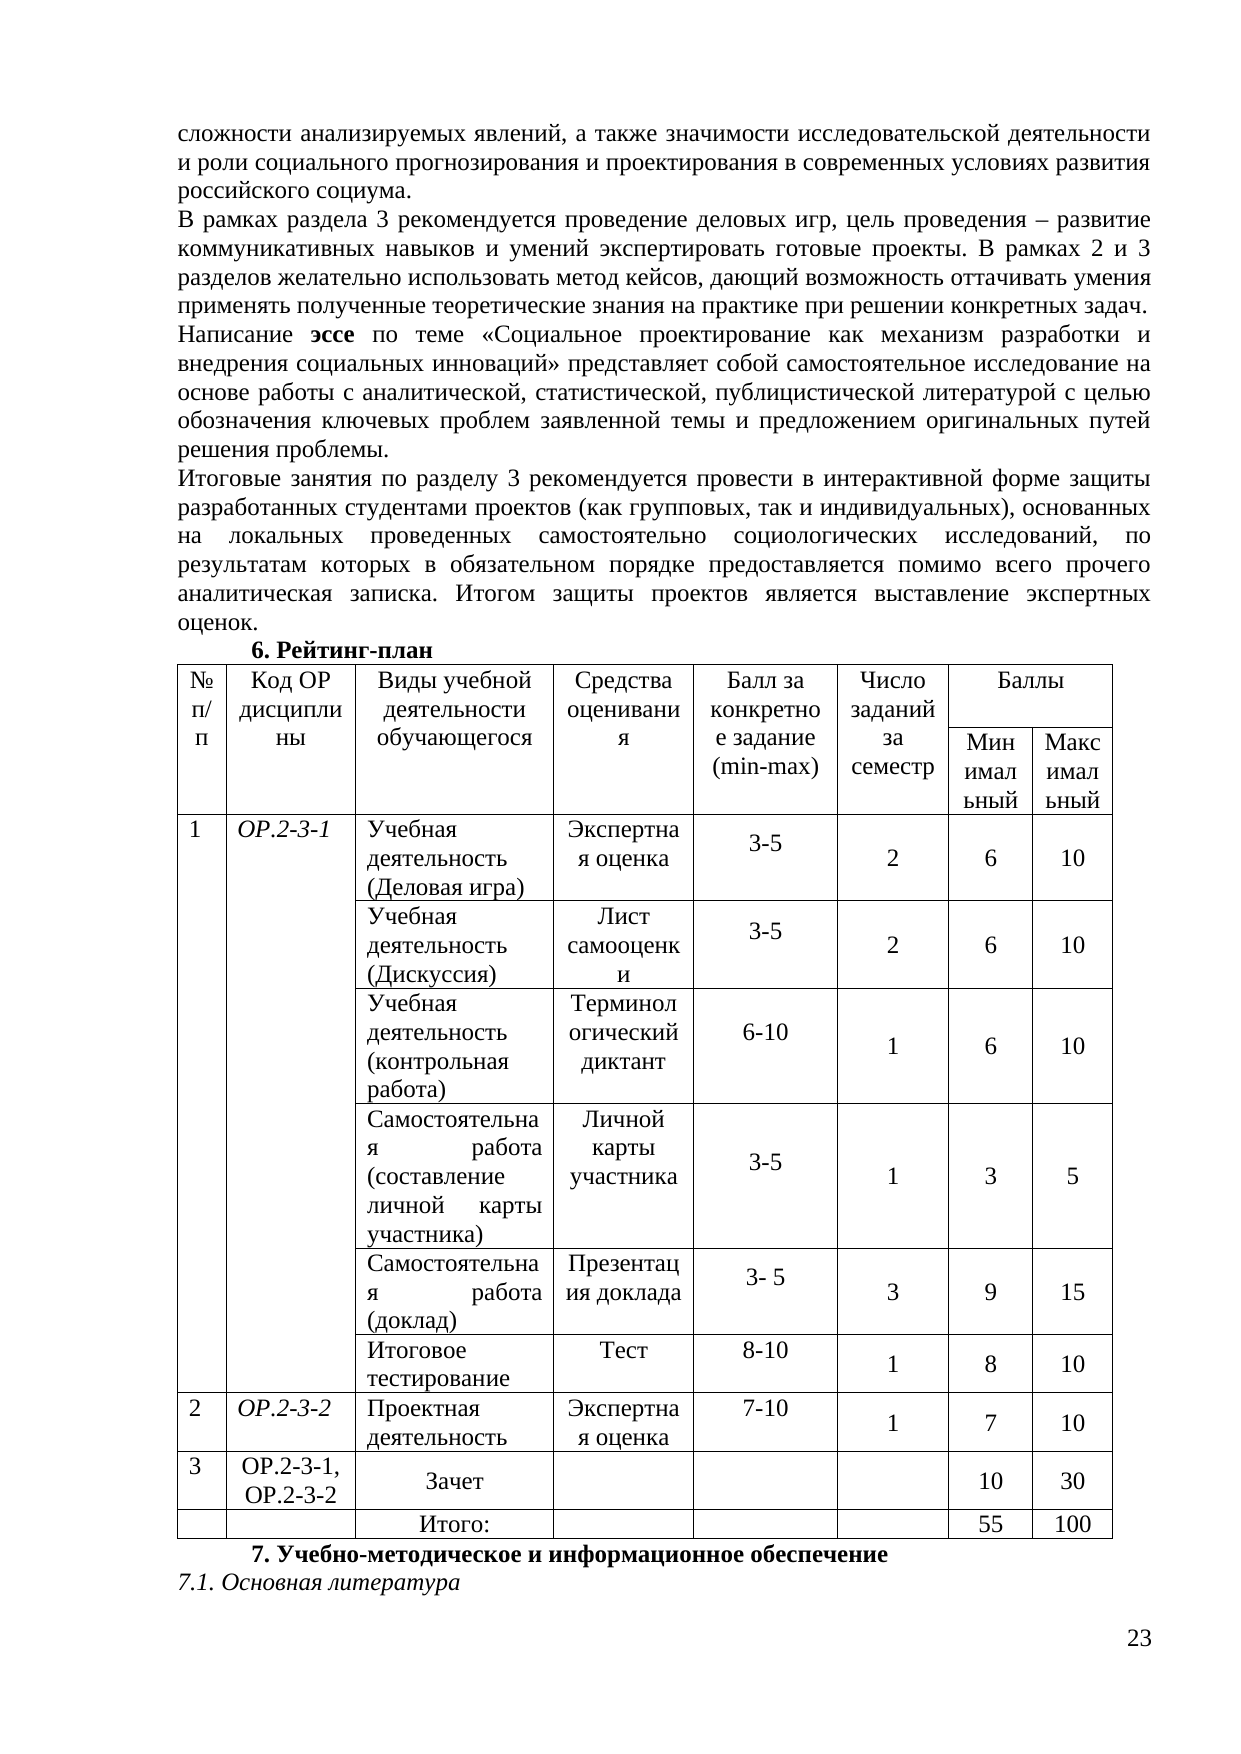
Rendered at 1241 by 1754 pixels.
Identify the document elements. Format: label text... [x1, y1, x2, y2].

table_header № п/п [178, 665, 226, 814]
table_cell Самостоятельная работа (доклад) [356, 1249, 553, 1334]
table_cell 10 [1033, 815, 1112, 900]
table_cell 10 [1033, 901, 1112, 988]
table_cell 10 [1033, 989, 1112, 1103]
table_cell 3 [949, 1104, 1032, 1247]
table_cell Максимальный [1033, 728, 1112, 814]
table_cell 10 [1033, 1393, 1112, 1451]
table_cell [178, 1510, 226, 1538]
table_cell Зачет [356, 1452, 553, 1509]
table_cell 3- 5 [694, 1249, 837, 1334]
table_header Число заданий за семестр [838, 665, 948, 814]
table_cell ОР.2-3-2 [227, 1393, 355, 1451]
table_cell Тест [554, 1335, 693, 1392]
table_cell 30 [1033, 1452, 1112, 1509]
table_cell [554, 1510, 693, 1538]
table_cell Учебная деятельность (Деловая игра) [356, 815, 553, 900]
text В рамках раздела 3 рекомендуется проведение деловых игр, цель проведения – развитие коммуникативных навыков и умений экспертировать готовые проекты. В рамках 2 и 3 разделов желательно использовать метод кейсов, дающий возможность оттачивать умения применять полученные теоретические знания на практике при решении конкретных задач. [177, 204, 1152, 319]
table_cell Экспертная оценка [554, 1393, 693, 1451]
text 6. Рейтинг-план [177, 636, 1152, 664]
table_cell Экспертная оценка [554, 815, 693, 900]
table_cell 9 [949, 1249, 1032, 1334]
table_cell Самостоятельная работа (составление личной карты участника) [356, 1104, 553, 1247]
table_cell 2 [838, 901, 948, 988]
table_cell 1 [178, 815, 226, 1392]
table_cell ОР.2-3-1 [227, 815, 355, 1392]
table_header Средства оценивания [554, 665, 693, 814]
table_cell 2 [178, 1393, 226, 1451]
table_cell [694, 1452, 837, 1509]
table_cell Итого: [356, 1510, 553, 1538]
table_cell Презентация доклада [554, 1249, 693, 1334]
table_cell Учебная деятельность (контрольная работа) [356, 989, 553, 1103]
table_cell ОР.2-3-1, ОР.2-3-2 [227, 1452, 355, 1509]
table_cell 8-10 [694, 1335, 837, 1392]
table_cell 3 [178, 1452, 226, 1509]
table_cell 8 [949, 1335, 1032, 1392]
table_cell 10 [1033, 1335, 1112, 1392]
table_header Код ОР дисциплины [227, 665, 355, 814]
table_cell 2 [838, 815, 948, 900]
table_cell 3-5 [694, 1104, 837, 1247]
table_cell 7-10 [694, 1393, 837, 1451]
table_cell Минимальный [949, 728, 1032, 814]
table_cell 15 [1033, 1249, 1112, 1334]
table_cell 1 [838, 1335, 948, 1392]
table_header Виды учебной деятельности обучающегося [356, 665, 553, 814]
table_cell 1 [838, 1104, 948, 1247]
table_cell Проектная деятельность [356, 1393, 553, 1451]
table_cell [554, 1452, 693, 1509]
table_cell 3 [838, 1249, 948, 1334]
table_cell Терминологический диктант [554, 989, 693, 1103]
table_cell Лист самооценки [554, 901, 693, 988]
table_cell 10 [949, 1452, 1032, 1509]
table_cell Личной карты участника [554, 1104, 693, 1247]
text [177, 118, 1152, 204]
text Итоговые занятия по разделу 3 рекомендуется провести в интерактивной форме защиты разработанных студентами проектов (как групповых, так и индивидуальных), основанных на локальных проведенных самостоятельно социологических исследований, по результатам которых в обязательном порядке предоставляется помимо всего прочего аналитическая записка. Итогом защиты проектов является выставление экспертных оценок. [177, 463, 1152, 636]
table_cell 1 [838, 1393, 948, 1451]
text 7.1. Основная литература [177, 1567, 1152, 1596]
table_cell 100 [1033, 1510, 1112, 1538]
table_cell [838, 1452, 948, 1509]
table_cell 7 [949, 1393, 1032, 1451]
table_cell 1 [838, 989, 948, 1103]
table_cell [227, 1510, 355, 1538]
table_cell Учебная деятельность (Дискуссия) [356, 901, 553, 988]
table_cell [694, 1510, 837, 1538]
table_cell 3-5 [694, 901, 837, 988]
table_header Баллы [949, 665, 1112, 727]
text Написание эссе по теме «Социальное проектирование как механизм разработки и внедрения социальных инноваций» представляет собой самостоятельное исследование на основе работы с аналитической, статистической, публицистической литературой с целью обозначения ключевых проблем заявленной темы и предложением оригинальных путей решения проблемы. [177, 319, 1152, 463]
text 7. Учебно-методическое и информационное обеспечение [177, 1539, 1152, 1567]
table_cell 6 [949, 901, 1032, 988]
table_cell 6 [949, 815, 1032, 900]
table_cell Итоговое тестирование [356, 1335, 553, 1392]
table_cell [838, 1510, 948, 1538]
table_cell 6 [949, 989, 1032, 1103]
table_cell 6-10 [694, 989, 837, 1103]
table_header Балл за конкретное задание (min-max) [694, 665, 837, 814]
table_cell 5 [1033, 1104, 1112, 1247]
table_cell 55 [949, 1510, 1032, 1538]
table_cell 3-5 [694, 815, 837, 900]
